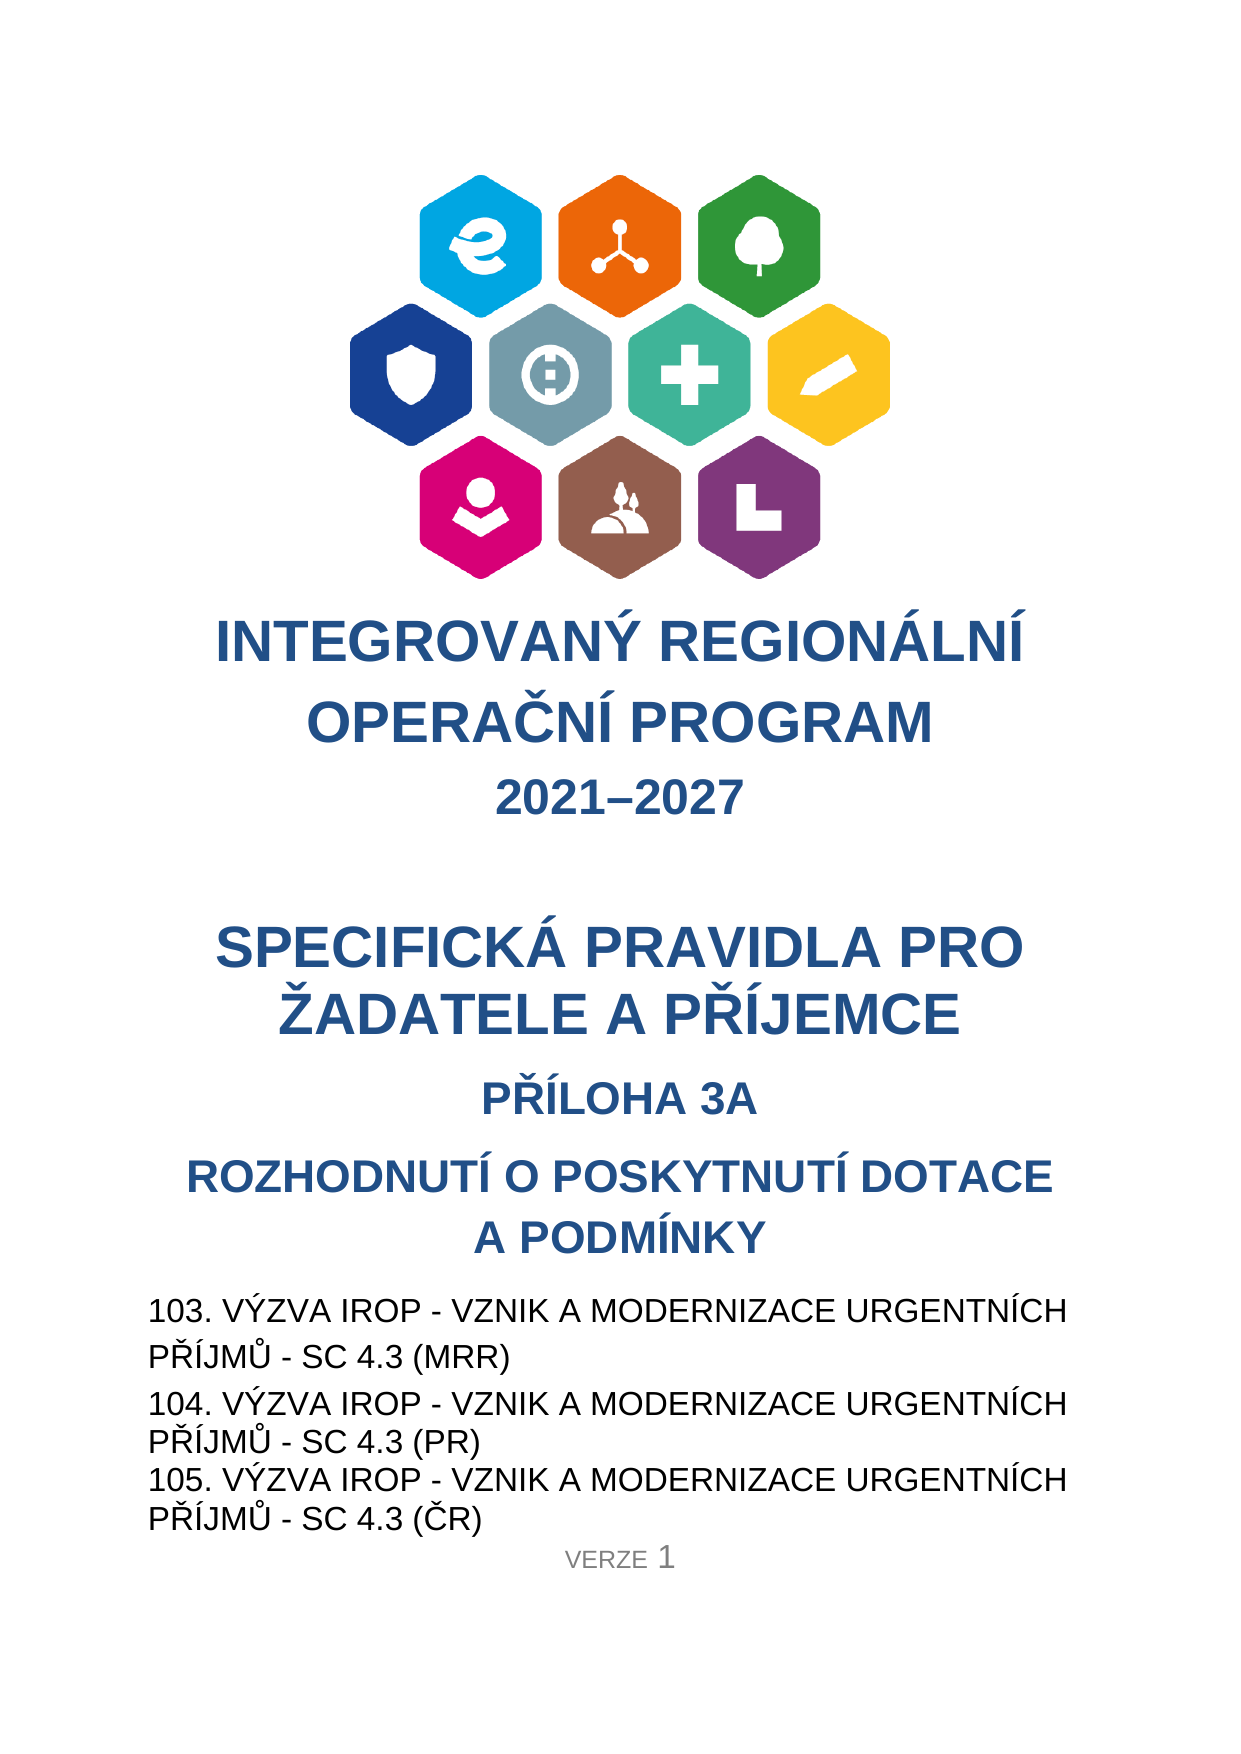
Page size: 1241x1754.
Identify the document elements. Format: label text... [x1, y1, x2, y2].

text 2021–2027 [148, 768, 1092, 825]
picture [323, 158, 916, 607]
text VERZE 1 [148, 1537, 1092, 1576]
text 105. výzva irop - VZNIK A MODERNIZACE URGENTNÍCH PŘÍJMŮ - SC 4.3 (ČR) [148, 1460, 1092, 1537]
text 104. výzva irop - VZNIK A MODERNIZACE URGENTNÍCH PŘÍJMŮ - SC 4.3 (PR) [148, 1383, 1092, 1460]
text Rozhodnutí o poskytnutí dotace A Podmínky [148, 1149, 1092, 1263]
text 103. výzva irop - VZNIK A MODERNIZACE URGENTNÍCH PŘÍJMŮ - SC 4.3 (MRR) [148, 1291, 1092, 1376]
text SPECIFICKÁ PRAVIDLA PRO ŽADATELE A PŘÍJEMCE [148, 913, 1092, 1047]
text PŘÍLOHA 3A [148, 1072, 1092, 1124]
